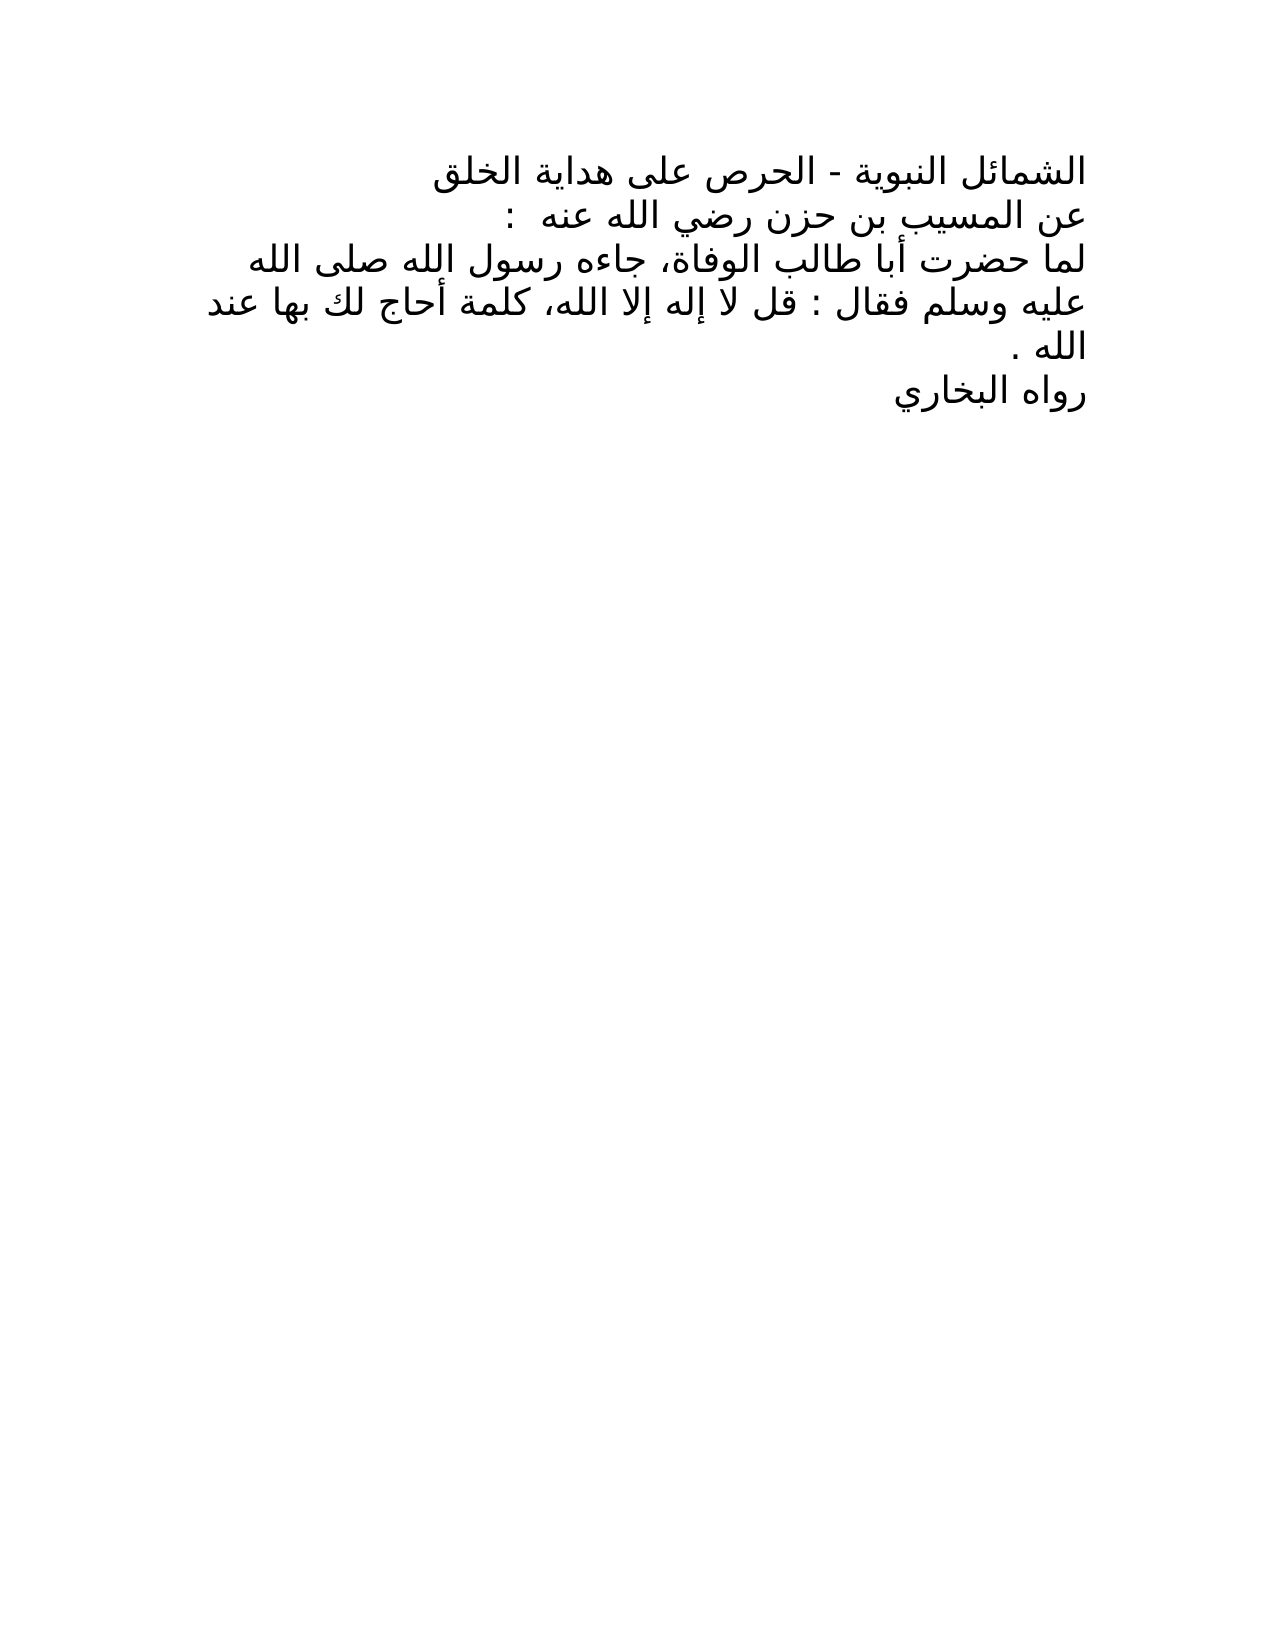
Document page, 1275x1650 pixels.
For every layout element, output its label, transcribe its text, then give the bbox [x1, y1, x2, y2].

text الشمائل النبوية - الحرص على هداية الخلق [187, 150, 1087, 194]
text لما حضرت أبا طالب الوفاة، جاءه رسول الله صلى الله عليه وسلم فقال : قل لا إله إلا الله، كلمة أحاج لك بها عند الله . [187, 237, 1087, 368]
text عن المسيب بن حزن رضي الله عنه : [187, 194, 1087, 237]
text رواه البخاري [187, 368, 1087, 412]
